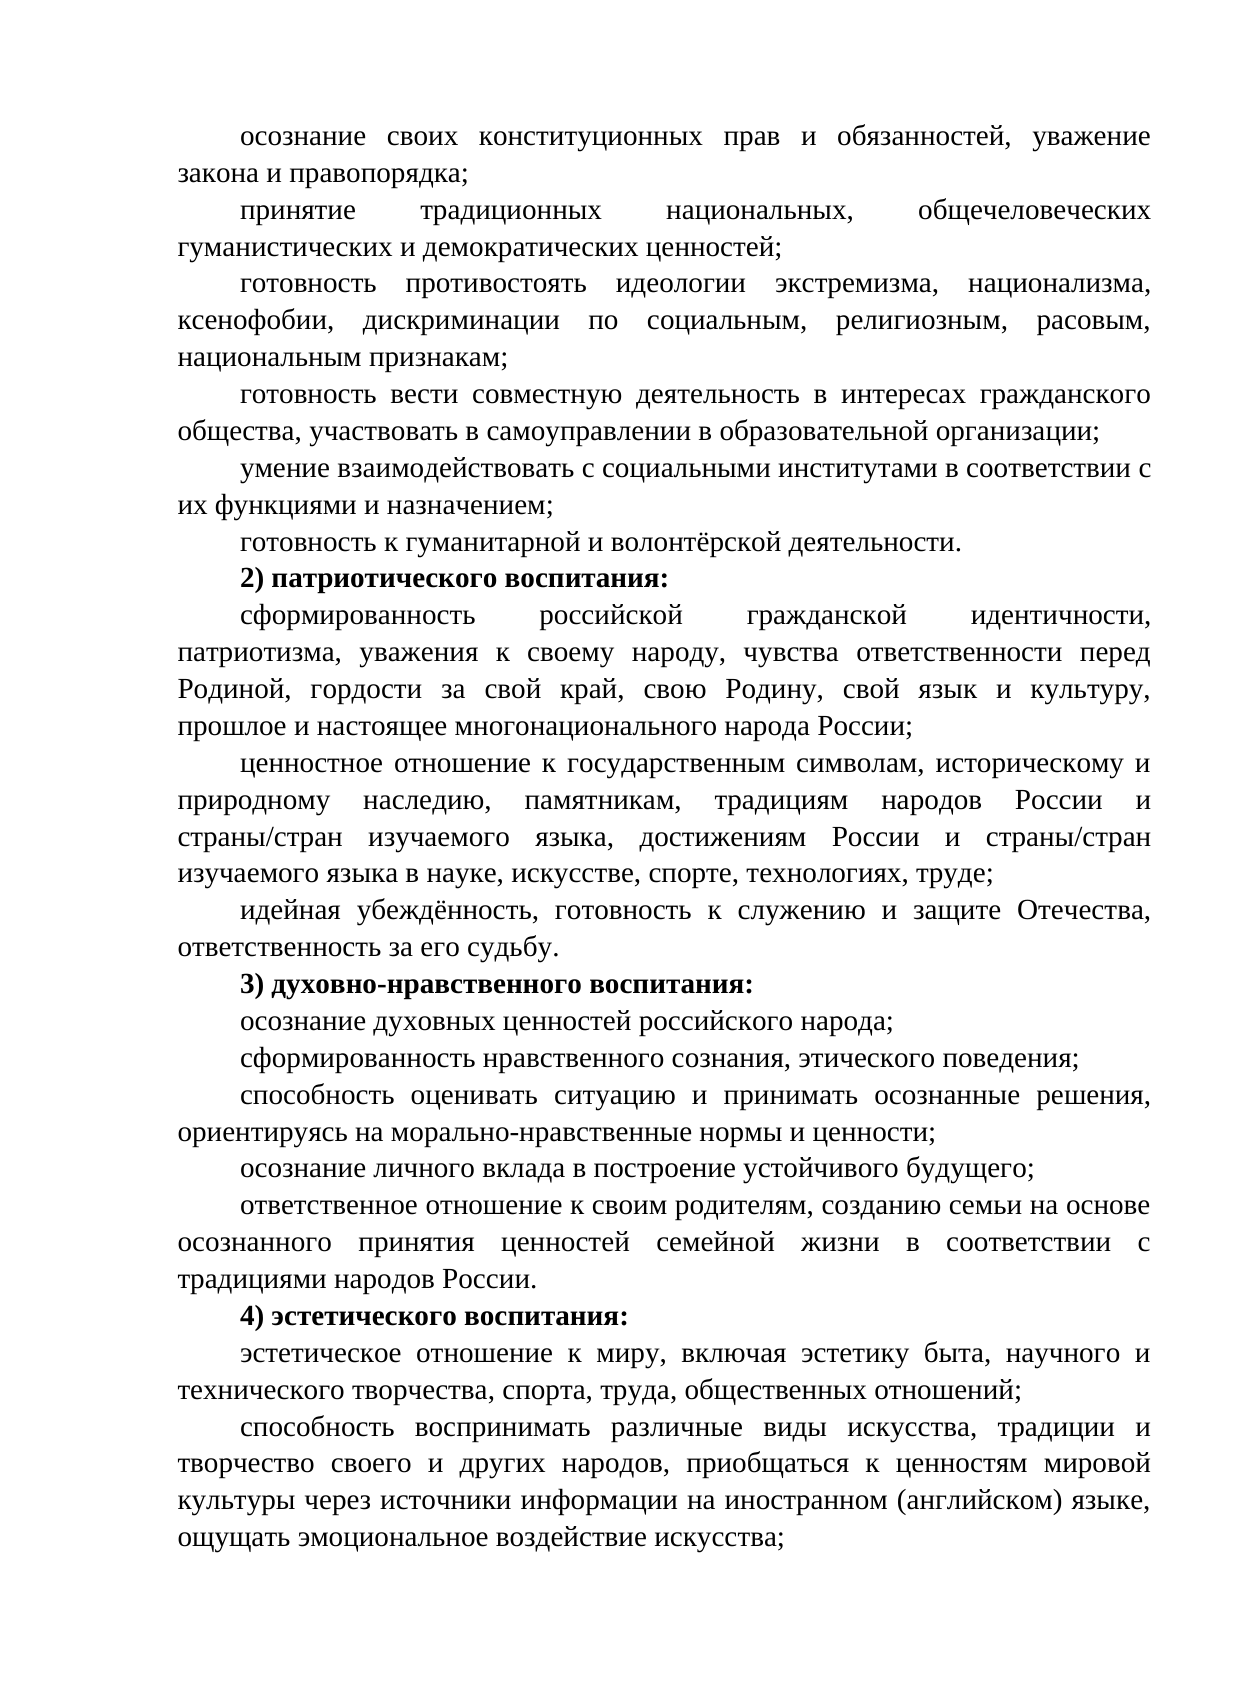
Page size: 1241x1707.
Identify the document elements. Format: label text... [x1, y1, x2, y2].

text 2) патриотического воспитания: [177, 561, 1152, 594]
text 4) эстетического воспитания: [177, 1298, 1152, 1332]
text умение взаимодействовать с социальными институтами в соответствии с их функциями и назначением; [177, 450, 1152, 520]
text готовность к гуманитарной и волонтёрской деятельности. [177, 524, 1152, 557]
text осознание личного вклада в построение устойчивого будущего; [177, 1151, 1152, 1184]
text сформированность нравственного сознания, этического поведения; [177, 1040, 1152, 1073]
text способность воспринимать различные виды искусства, традиции и творчество своего и других народов, приобщаться к ценностям мировой культуры через источники информации на иностранном (английском) языке, ощущать эмоциональное воздействие искусства; [177, 1409, 1152, 1553]
text ответственное отношение к своим родителям, созданию семьи на основе осознанного принятия ценностей семейной жизни в соответствии с традициями народов России. [177, 1187, 1152, 1295]
text осознание духовных ценностей российского народа; [177, 1003, 1152, 1037]
text принятие традиционных национальных, общечеловеческих гуманистических и демократических ценностей; [177, 192, 1152, 262]
text осознание своих конституционных прав и обязанностей, уважение закона и правопорядка; [177, 118, 1152, 188]
text 3) духовно-нравственного воспитания: [177, 966, 1152, 1000]
text готовность противостоять идеологии экстремизма, национализма, ксенофобии, дискриминации по социальным, религиозным, расовым, национальным признакам; [177, 266, 1152, 373]
text готовность вести совместную деятельность в интересах гражданского общества, участвовать в самоуправлении в образовательной организации; [177, 376, 1152, 447]
text идейная убеждённость, готовность к служению и защите Отечества, ответственность за его судьбу. [177, 892, 1152, 963]
text эстетическое отношение к миру, включая эстетику быта, научного и технического творчества, спорта, труда, общественных отношений; [177, 1335, 1152, 1405]
text сформированность российской гражданской идентичности, патриотизма, уважения к своему народу, чувства ответственности перед Родиной, гордости за свой край, свою Родину, свой язык и культуру, прошлое и настоящее многонационального народа России; [177, 597, 1152, 742]
text способность оценивать ситуацию и принимать осознанные решения, ориентируясь на морально-нравственные нормы и ценности; [177, 1077, 1152, 1147]
text ценностное отношение к государственным символам, историческому и природному наследию, памятникам, традициям народов России и страны/стран изучаемого языка, достижениям России и страны/стран изучаемого языка в науке, искусстве, спорте, технологиях, труде; [177, 745, 1152, 889]
